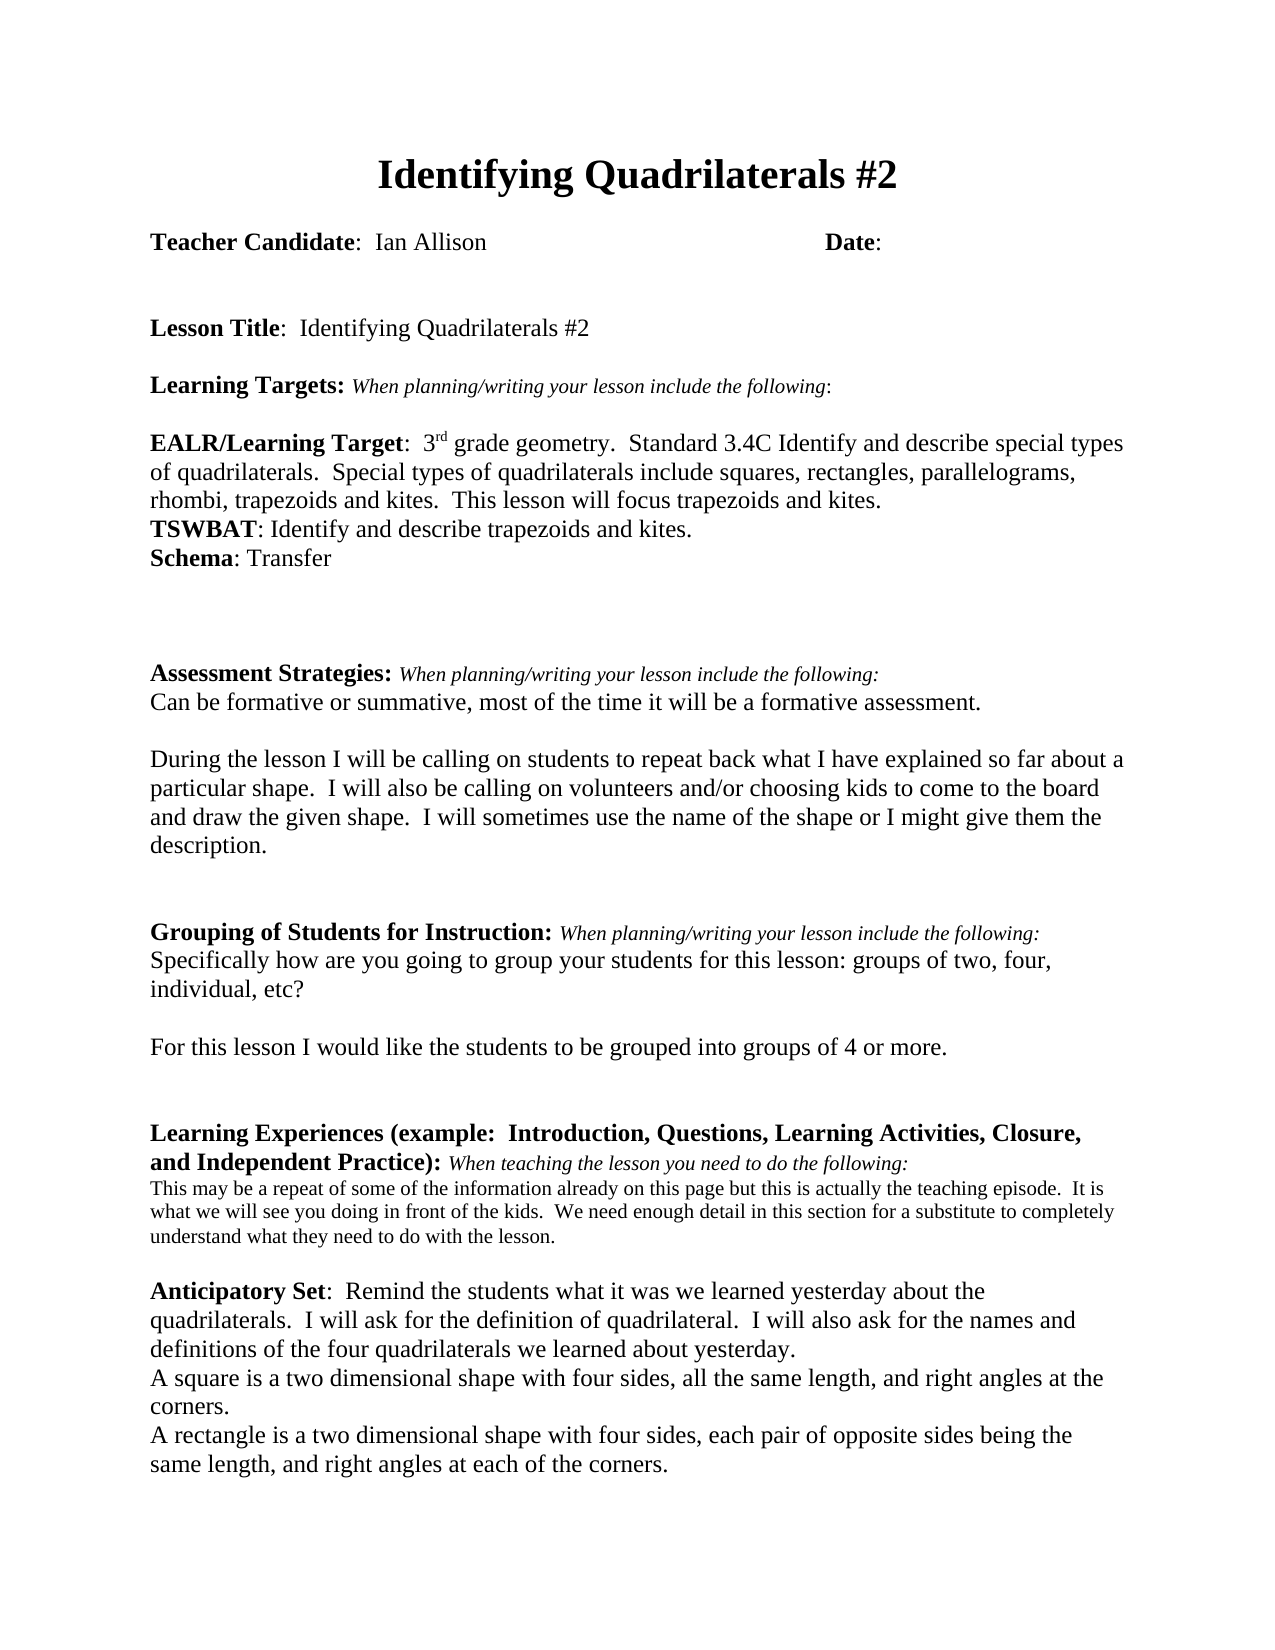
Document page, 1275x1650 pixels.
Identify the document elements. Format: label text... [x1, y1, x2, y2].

text This may be a repeat of some of the information already on this page but this is actually the teaching episode. It is what we will see you doing in front of the kids. We need enough detail in this section for a substitute to completely understand what they need to do with the lesson. [150, 1175, 1125, 1248]
text Lesson Title: Identifying Quadrilaterals #2 [150, 313, 1125, 342]
text Identifying Quadrilaterals #2 [150, 150, 1125, 198]
text A square is a two dimensional shape with four sides, all the same length, and right angles at the corners. [150, 1363, 1125, 1420]
text TSWBAT: Identify and describe trapezoids and kites. [150, 514, 1125, 543]
text Schema: Transfer [150, 543, 1125, 572]
text Assessment Strategies: When planning/writing your lesson include the following: [150, 658, 1125, 687]
text For this lesson I would like the students to be grouped into groups of 4 or more. [150, 1032, 1125, 1060]
text During the lesson I will be calling on students to repeat back what I have explained so far about a particular shape. I will also be calling on volunteers and/or choosing kids to come to the board and draw the given shape. I will sometimes use the name of the shape or I might give them the description. [150, 744, 1125, 859]
text Can be formative or summative, most of the time it will be a formative assessment. [150, 687, 1125, 715]
text A rectangle is a two dimensional shape with four sides, each pair of opposite sides being the same length, and right angles at each of the corners. [150, 1420, 1125, 1478]
text Specifically how are you going to group your students for this lesson: groups of two, four, individual, etc? [150, 945, 1125, 1003]
text Learning Experiences (example: Introduction, Questions, Learning Activities, Closure, and Independent Practice): When teaching the lesson you need to do the following: [150, 1118, 1125, 1175]
subtitle Teacher Candidate: Ian Allison Date: [150, 227, 1125, 255]
text Anticipatory Set: Remind the students what it was we learned yesterday about the quadrilaterals. I will ask for the definition of quadrilateral. I will also ask for the names and definitions of the four quadrilaterals we learned about yesterday. [150, 1276, 1125, 1363]
text EALR/Learning Target: 3rd grade geometry. Standard 3.4C Identify and describe special types of quadrilaterals. Special types of quadrilaterals include squares, rectangles, parallelograms, rhombi, trapezoids and kites. This lesson will focus trapezoids and kites. [150, 428, 1125, 514]
text Learning Targets: When planning/writing your lesson include the following: [150, 370, 1125, 399]
text Grouping of Students for Instruction: When planning/writing your lesson include the following: [150, 917, 1125, 945]
